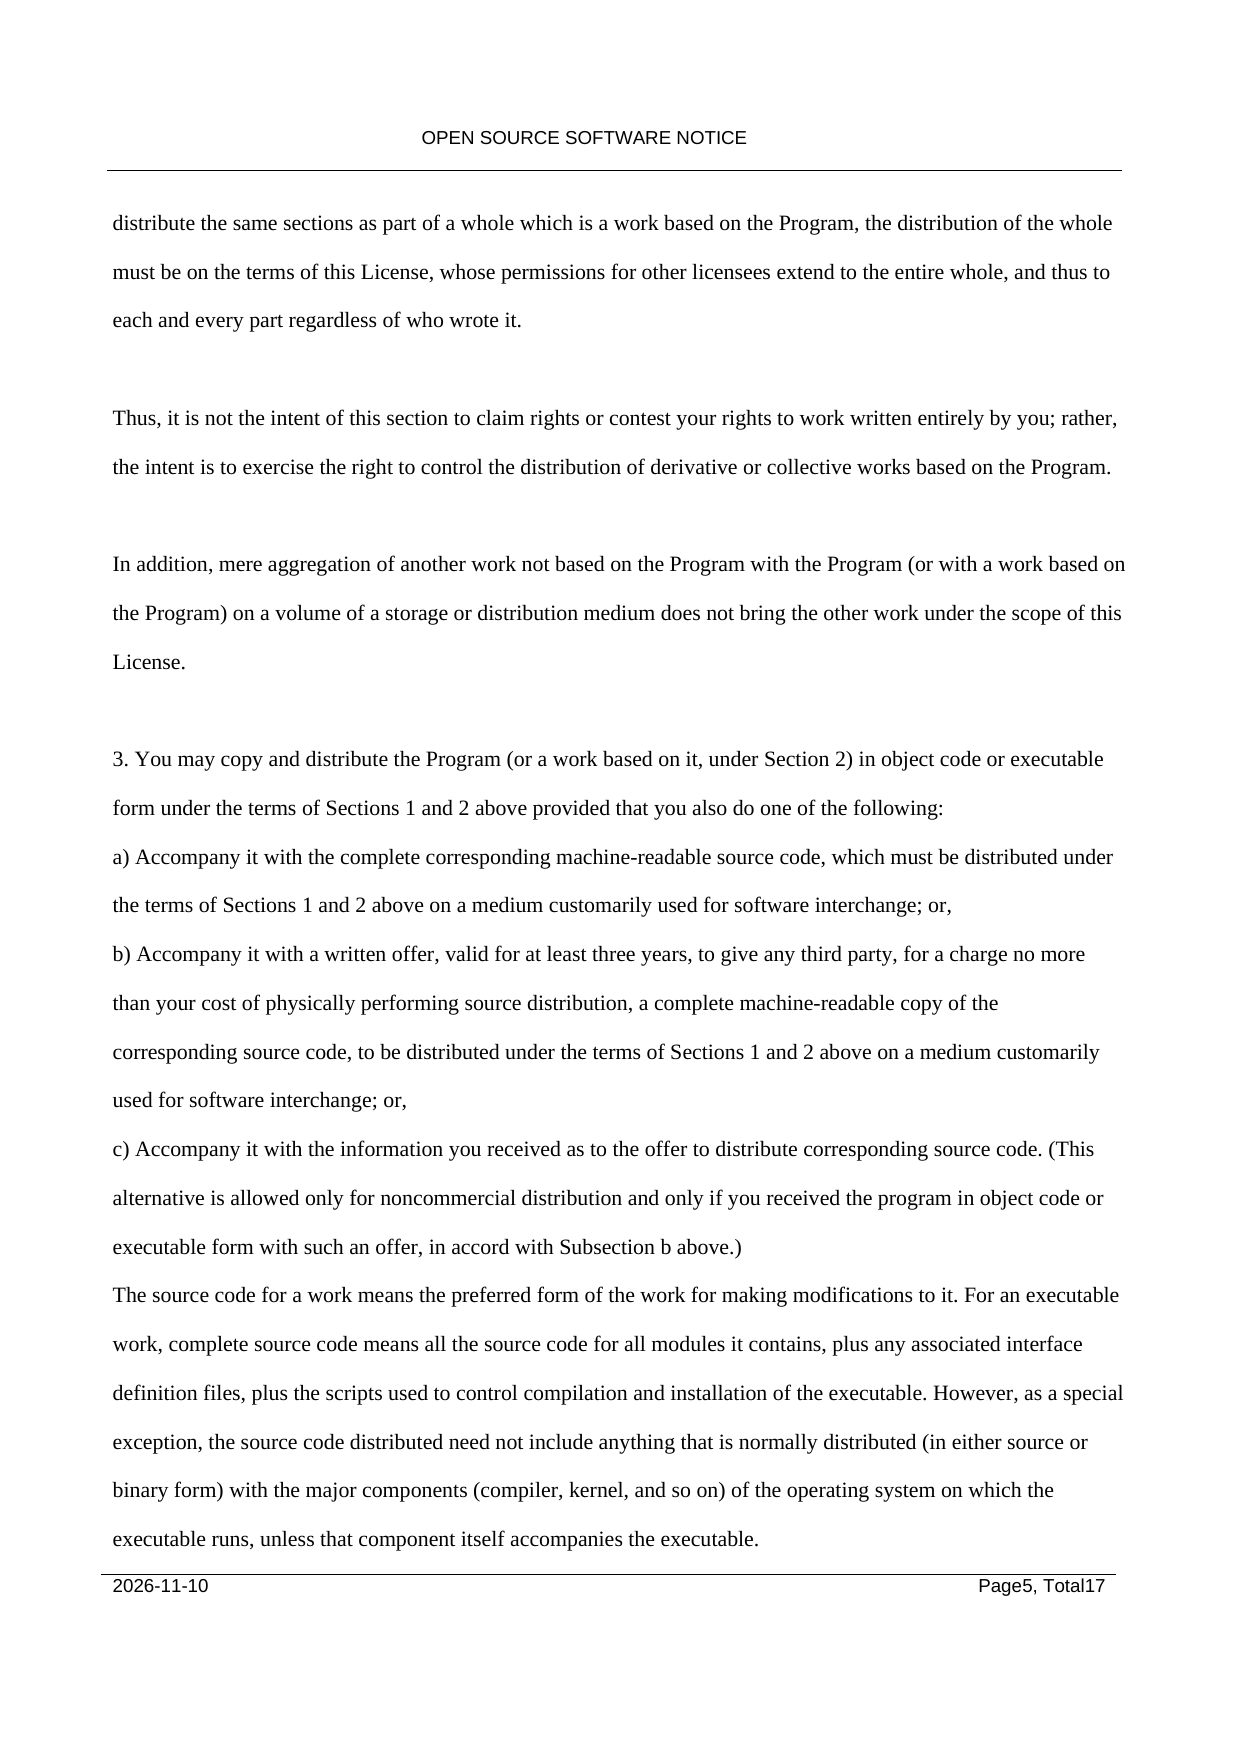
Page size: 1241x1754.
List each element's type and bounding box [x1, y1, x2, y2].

text [112, 206, 1128, 1555]
